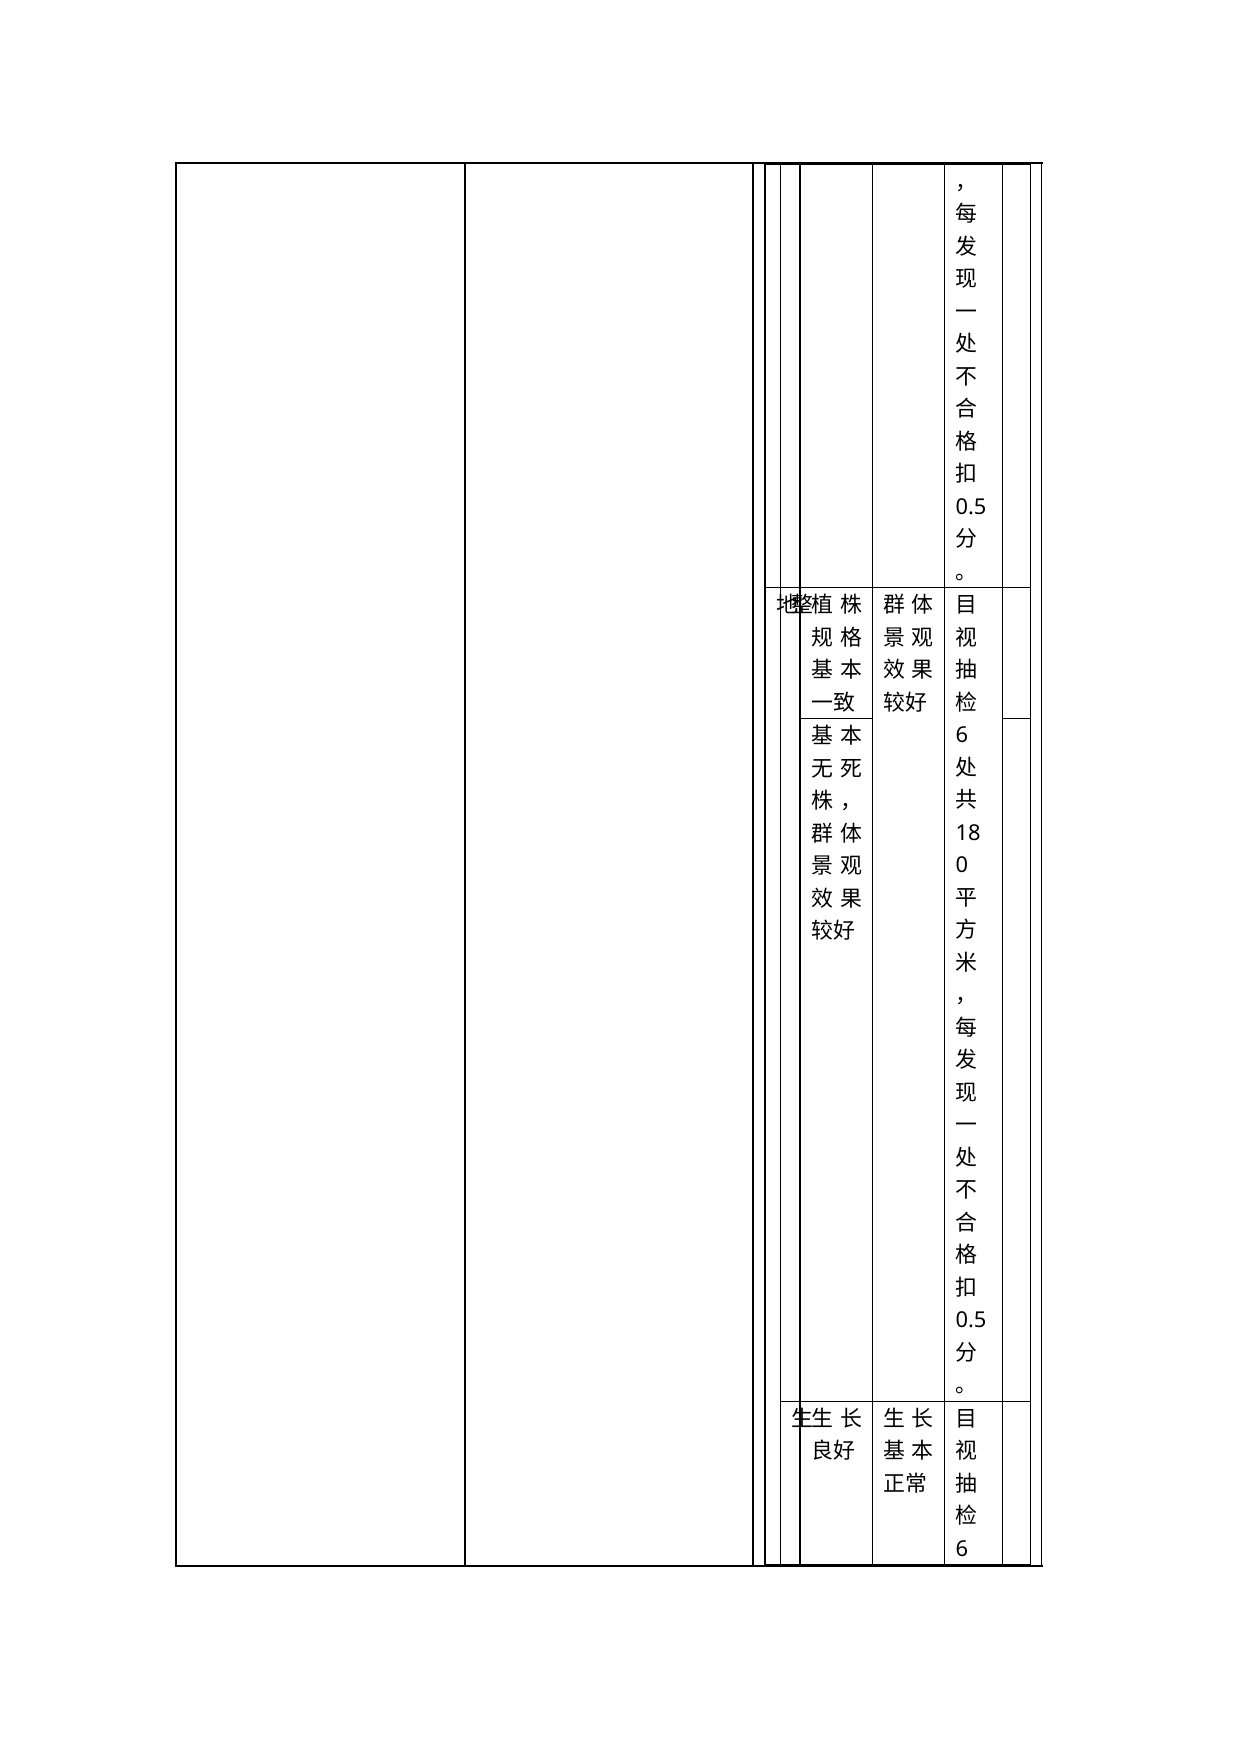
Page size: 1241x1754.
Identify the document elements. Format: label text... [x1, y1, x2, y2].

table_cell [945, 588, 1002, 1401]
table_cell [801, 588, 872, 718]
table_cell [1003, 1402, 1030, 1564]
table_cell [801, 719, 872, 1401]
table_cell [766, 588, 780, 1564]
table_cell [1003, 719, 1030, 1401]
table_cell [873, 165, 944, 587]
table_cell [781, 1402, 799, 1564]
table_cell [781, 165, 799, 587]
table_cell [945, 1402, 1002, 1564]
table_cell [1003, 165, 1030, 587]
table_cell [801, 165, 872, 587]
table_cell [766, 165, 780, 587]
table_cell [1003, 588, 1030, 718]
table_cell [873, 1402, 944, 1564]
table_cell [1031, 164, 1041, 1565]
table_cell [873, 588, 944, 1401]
table_cell [466, 164, 752, 1565]
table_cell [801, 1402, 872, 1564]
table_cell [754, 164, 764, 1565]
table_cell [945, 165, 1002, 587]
table_cell 1 [177, 164, 464, 1565]
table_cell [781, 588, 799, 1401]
